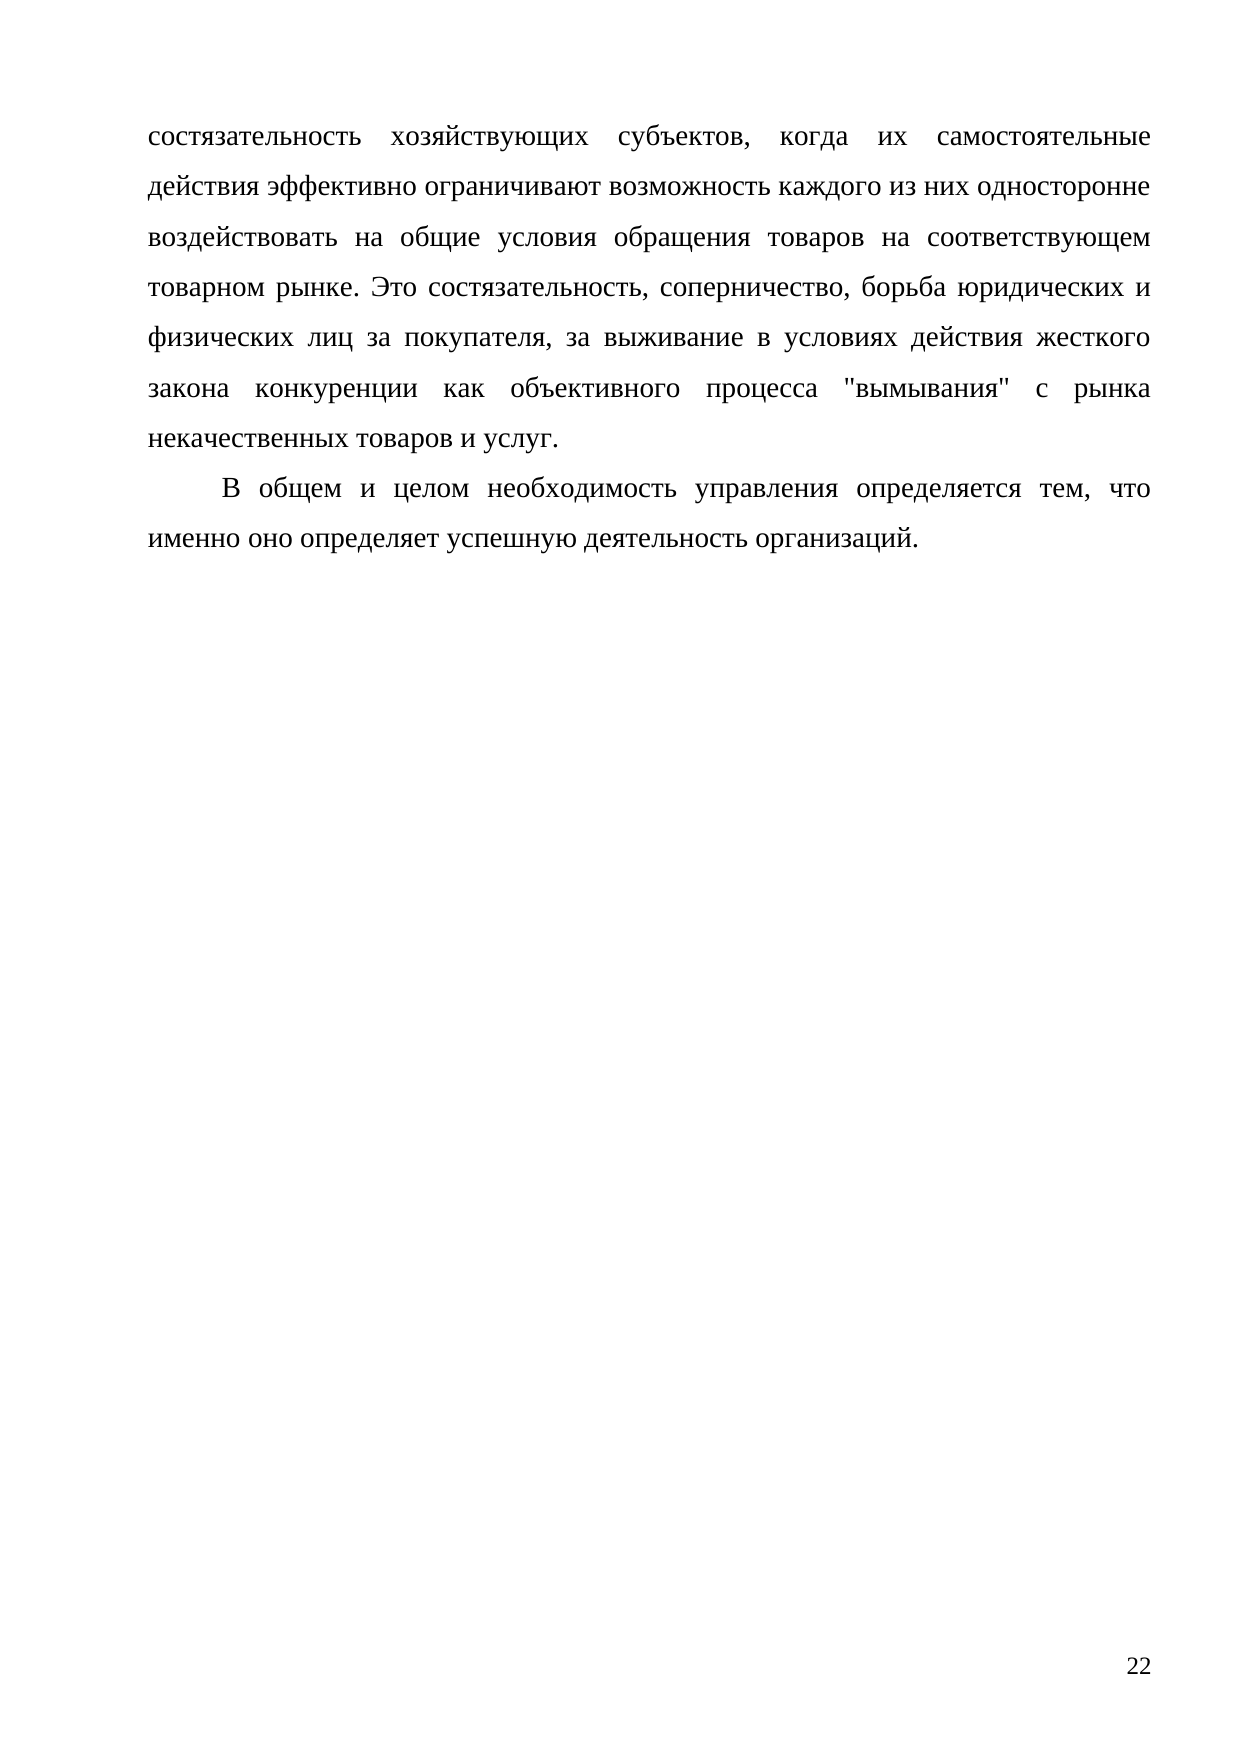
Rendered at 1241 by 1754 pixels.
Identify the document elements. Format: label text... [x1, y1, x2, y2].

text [148, 118, 1152, 453]
text В общем и целом необходимость управления определяется тем, что именно оно определяет успешную деятельность организаций. [148, 470, 1152, 554]
